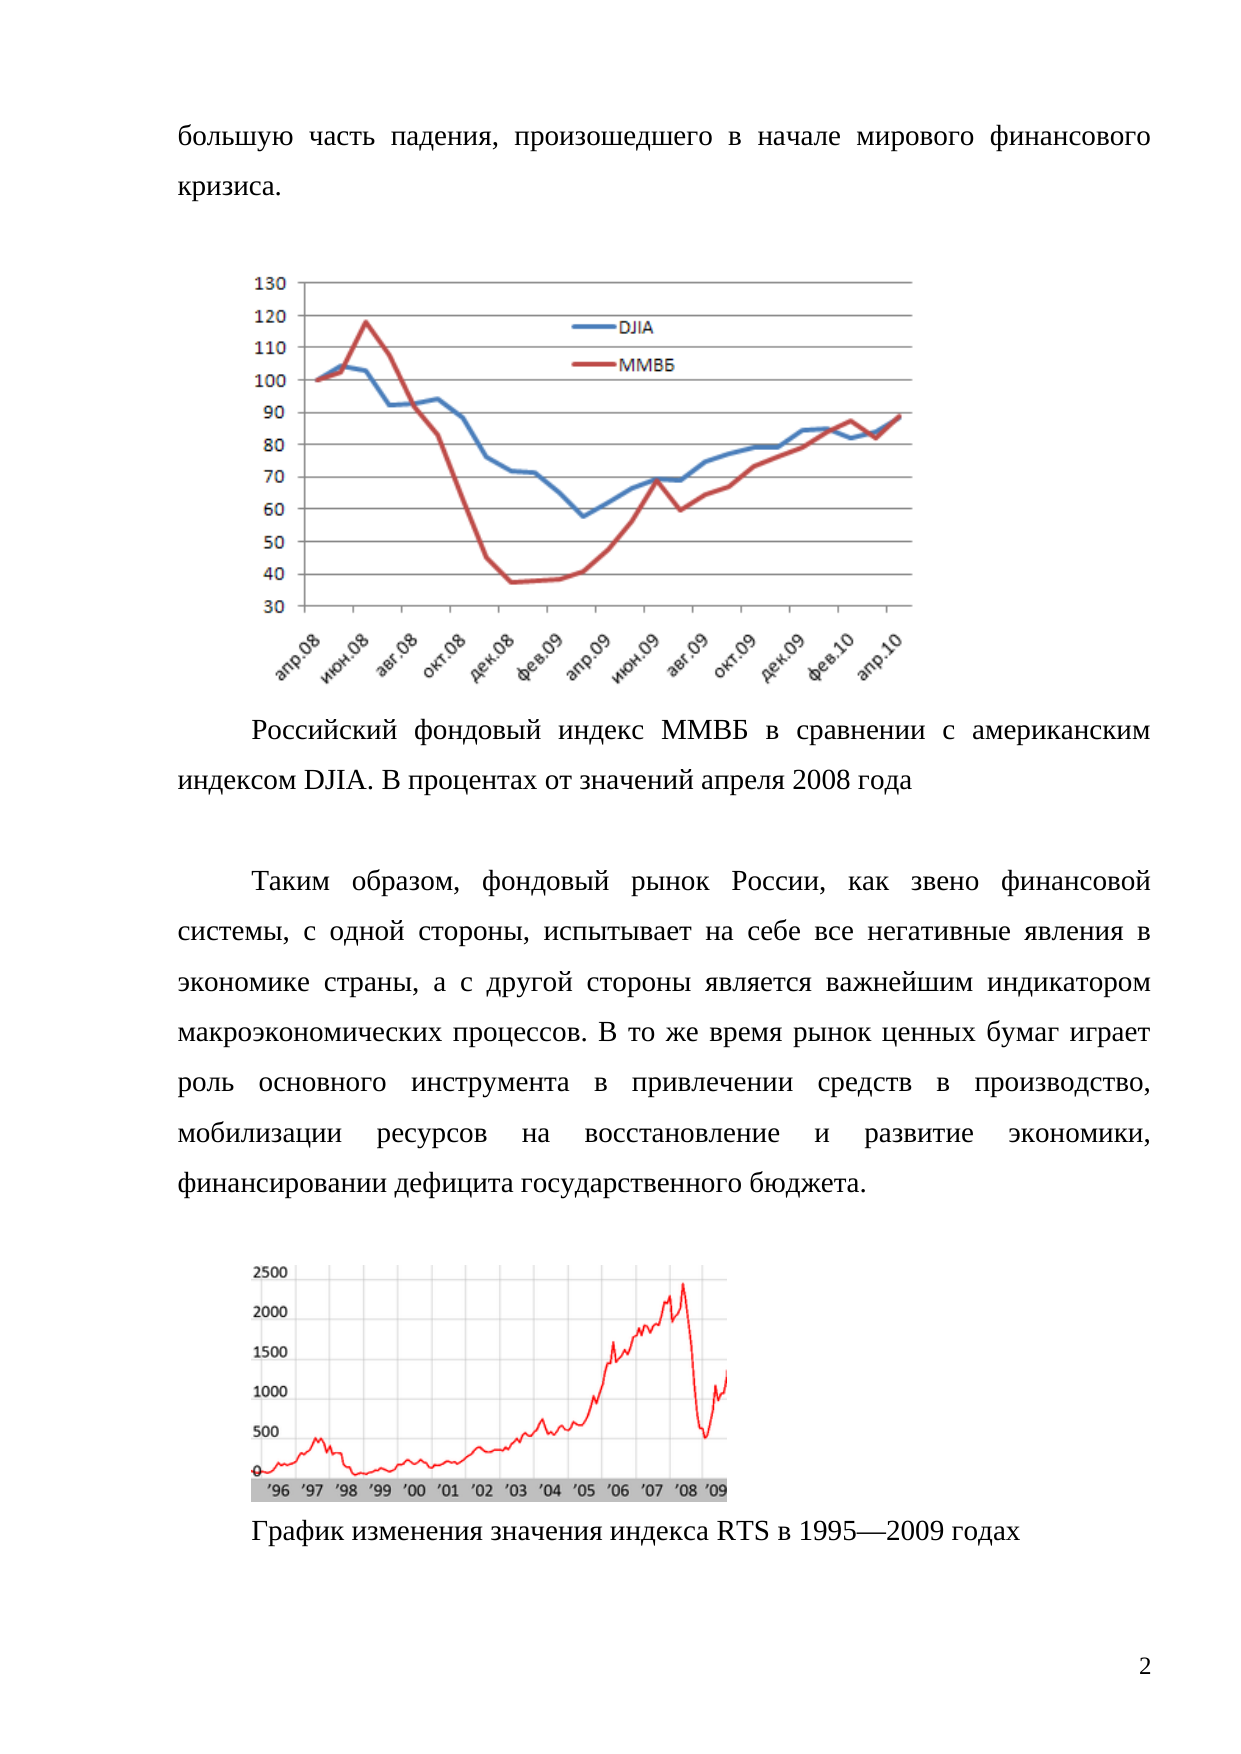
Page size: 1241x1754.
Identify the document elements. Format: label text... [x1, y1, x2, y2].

text Таким образом, фондовый рынок России, как звено финансовой системы, с одной стороны, испытывает на себе все негативные явления в экономике страны, а с другой стороны является важнейшим индикатором макроэкономических процессов. В то же время рынок ценных бумаг играет роль основного инструмента в привлечении средств в производство, мобилизации ресурсов на восстановление и развитие экономики, финансировании дефицита государственного бюджета. [177, 863, 1152, 1198]
text Российский фондовый индекс ММВБ в сравнении c американским индексом DJIA. В процентах от значений апреля 2008 года [177, 712, 1152, 796]
text График изменения значения индекса RTS в 1995—2009 годах [177, 1513, 1152, 1547]
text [177, 118, 1152, 202]
picture [251, 1265, 727, 1502]
picture [251, 268, 919, 701]
